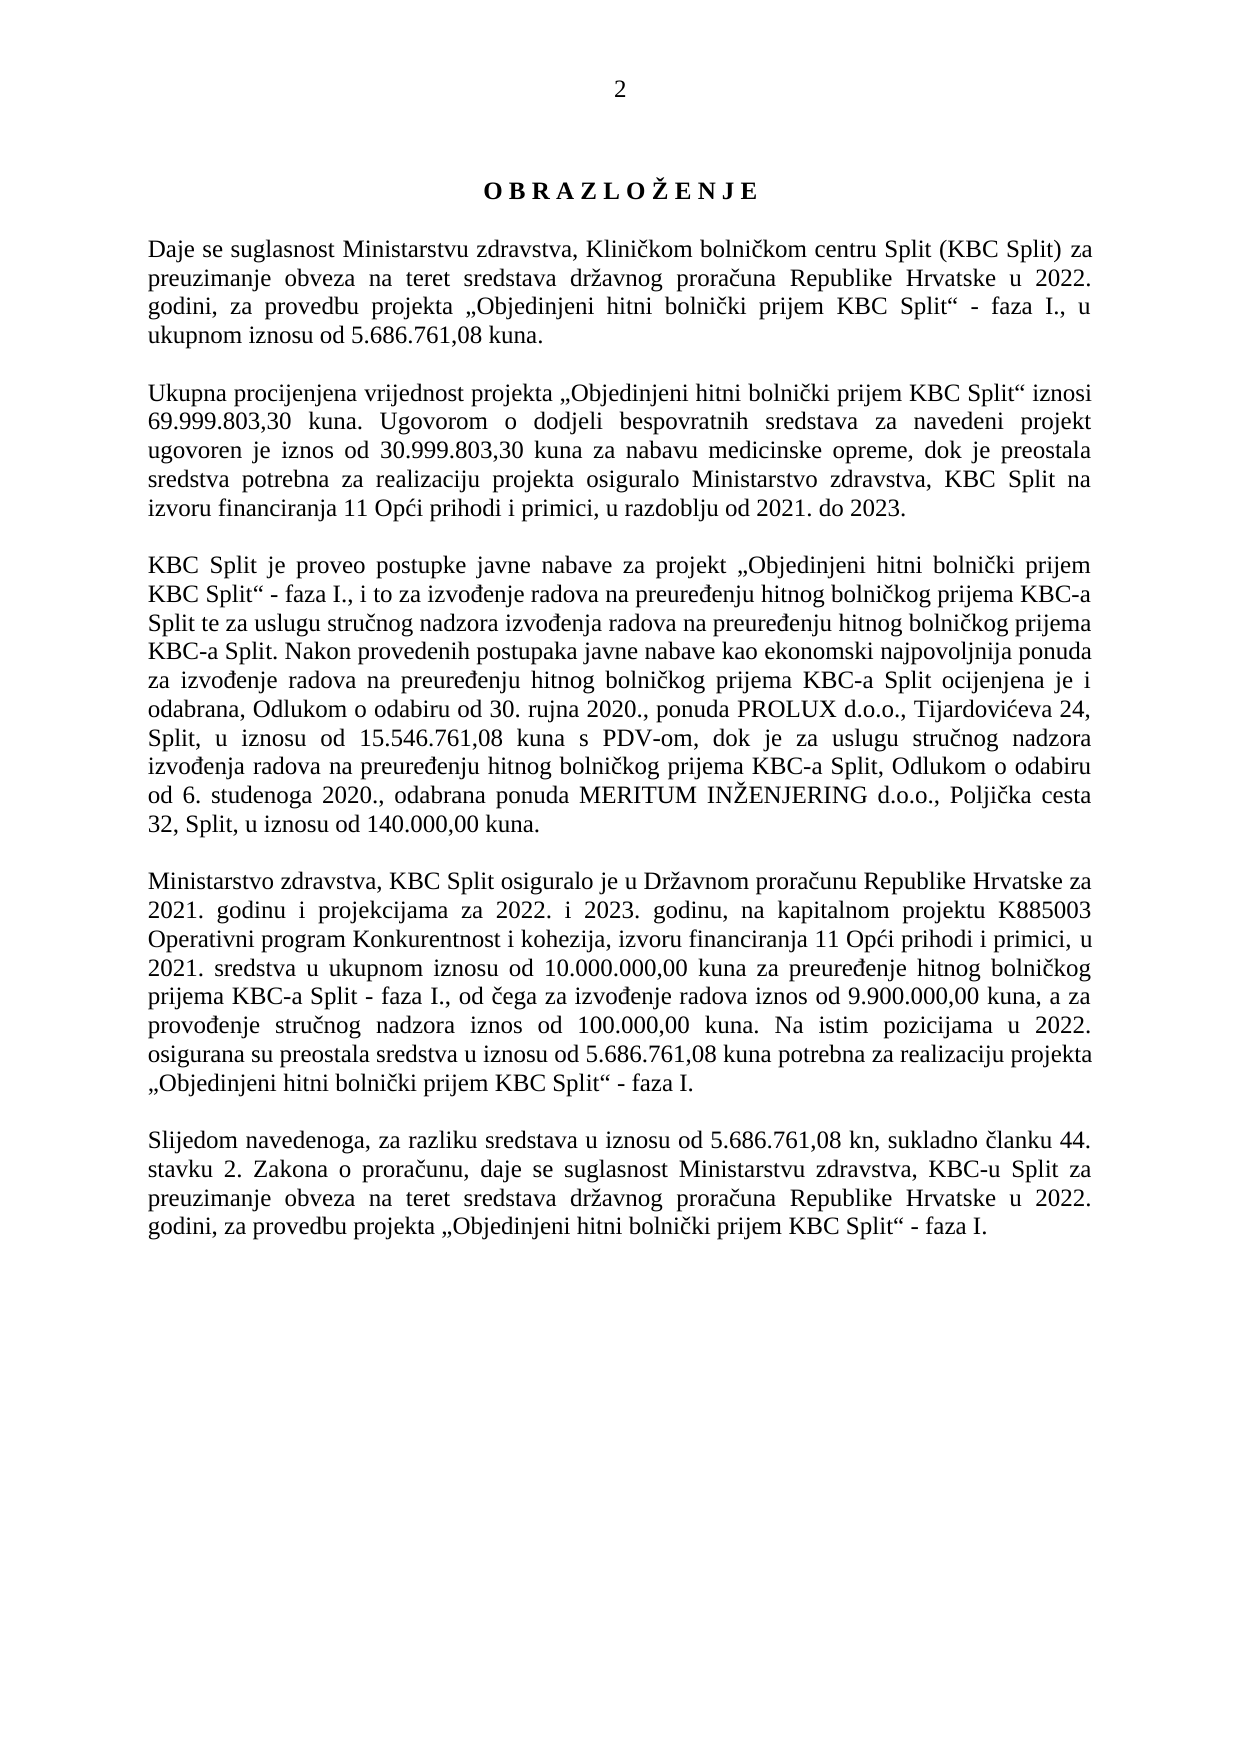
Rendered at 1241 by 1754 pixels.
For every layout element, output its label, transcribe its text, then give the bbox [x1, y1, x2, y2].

text Ministarstvo zdravstva, KBC Split osiguralo je u Državnom proračunu Republike Hrvatske za 2021. godinu i projekcijama za 2022. i 2023. godinu, na kapitalnom projektu K885003 Operativni program Konkurentnost i kohezija, izvoru financiranja 11 Opći prihodi i primici, u 2021. sredstva u ukupnom iznosu od 10.000.000,00 kuna za preuređenje hitnog bolničkog prijema KBC-a Split - faza I., od čega za izvođenje radova iznos od 9.900.000,00 kuna, a za provođenje stručnog nadzora iznos od 100.000,00 kuna. Na istim pozicijama u 2022. osigurana su preostala sredstva u iznosu od 5.686.761,08 kuna potrebna za realizaciju projekta „Objedinjeni hitni bolnički prijem KBC Split“ - faza I. [148, 866, 1092, 1096]
text KBC Split je proveo postupke javne nabave za projekt „Objedinjeni hitni bolnički prijem KBC Split“ - faza I., i to za izvođenje radova na preuređenju hitnog bolničkog prijema KBC-a Split te za uslugu stručnog nadzora izvođenja radova na preuređenju hitnog bolničkog prijema KBC-a Split. Nakon provedenih postupaka javne nabave kao ekonomski najpovoljnija ponuda za izvođenje radova na preuređenju hitnog bolničkog prijema KBC-a Split ocijenjena je i odabrana, Odlukom o odabiru od 30. rujna 2020., ponuda PROLUX d.o.o., Tijardovićeva 24, Split, u iznosu od 15.546.761,08 kuna s PDV-om, dok je za uslugu stručnog nadzora izvođenja radova na preuređenju hitnog bolničkog prijema KBC-a Split, Odlukom o odabiru od 6. studenoga 2020., odabrana ponuda MERITUM INŽENJERING d.o.o., Poljička cesta 32, Split, u iznosu od 140.000,00 kuna. [148, 550, 1092, 838]
text O B R A Z L O Ž E N J E [148, 176, 1092, 205]
text Daje se suglasnost Ministarstvu zdravstva, Kliničkom bolničkom centru Split (KBC Split) za preuzimanje obveza na teret sredstava državnog proračuna Republike Hrvatske u 2022. godini, za provedbu projekta „Objedinjeni hitni bolnički prijem KBC Split“ - faza I., u ukupnom iznosu od 5.686.761,08 kuna. [148, 234, 1092, 349]
text Ukupna procijenjena vrijednost projekta „Objedinjeni hitni bolnički prijem KBC Split“ iznosi 69.999.803,30 kuna. Ugovorom o dodjeli bespovratnih sredstava za navedeni projekt ugovoren je iznos od 30.999.803,30 kuna za nabavu medicinske opreme, dok je preostala sredstva potrebna za realizaciju projekta osiguralo Ministarstvo zdravstva, KBC Split na izvoru financiranja 11 Opći prihodi i primici, u razdoblju od 2021. do 2023. [148, 378, 1092, 521]
text Slijedom navedenoga, za razliku sredstava u iznosu od 5.686.761,08 kn, sukladno članku 44. stavku 2. Zakona o proračunu, daje se suglasnost Ministarstvu zdravstva, KBC-u Split za preuzimanje obveza na teret sredstava državnog proračuna Republike Hrvatske u 2022. godini, za provedbu projekta „Objedinjeni hitni bolnički prijem KBC Split“ - faza I. [148, 1125, 1092, 1240]
